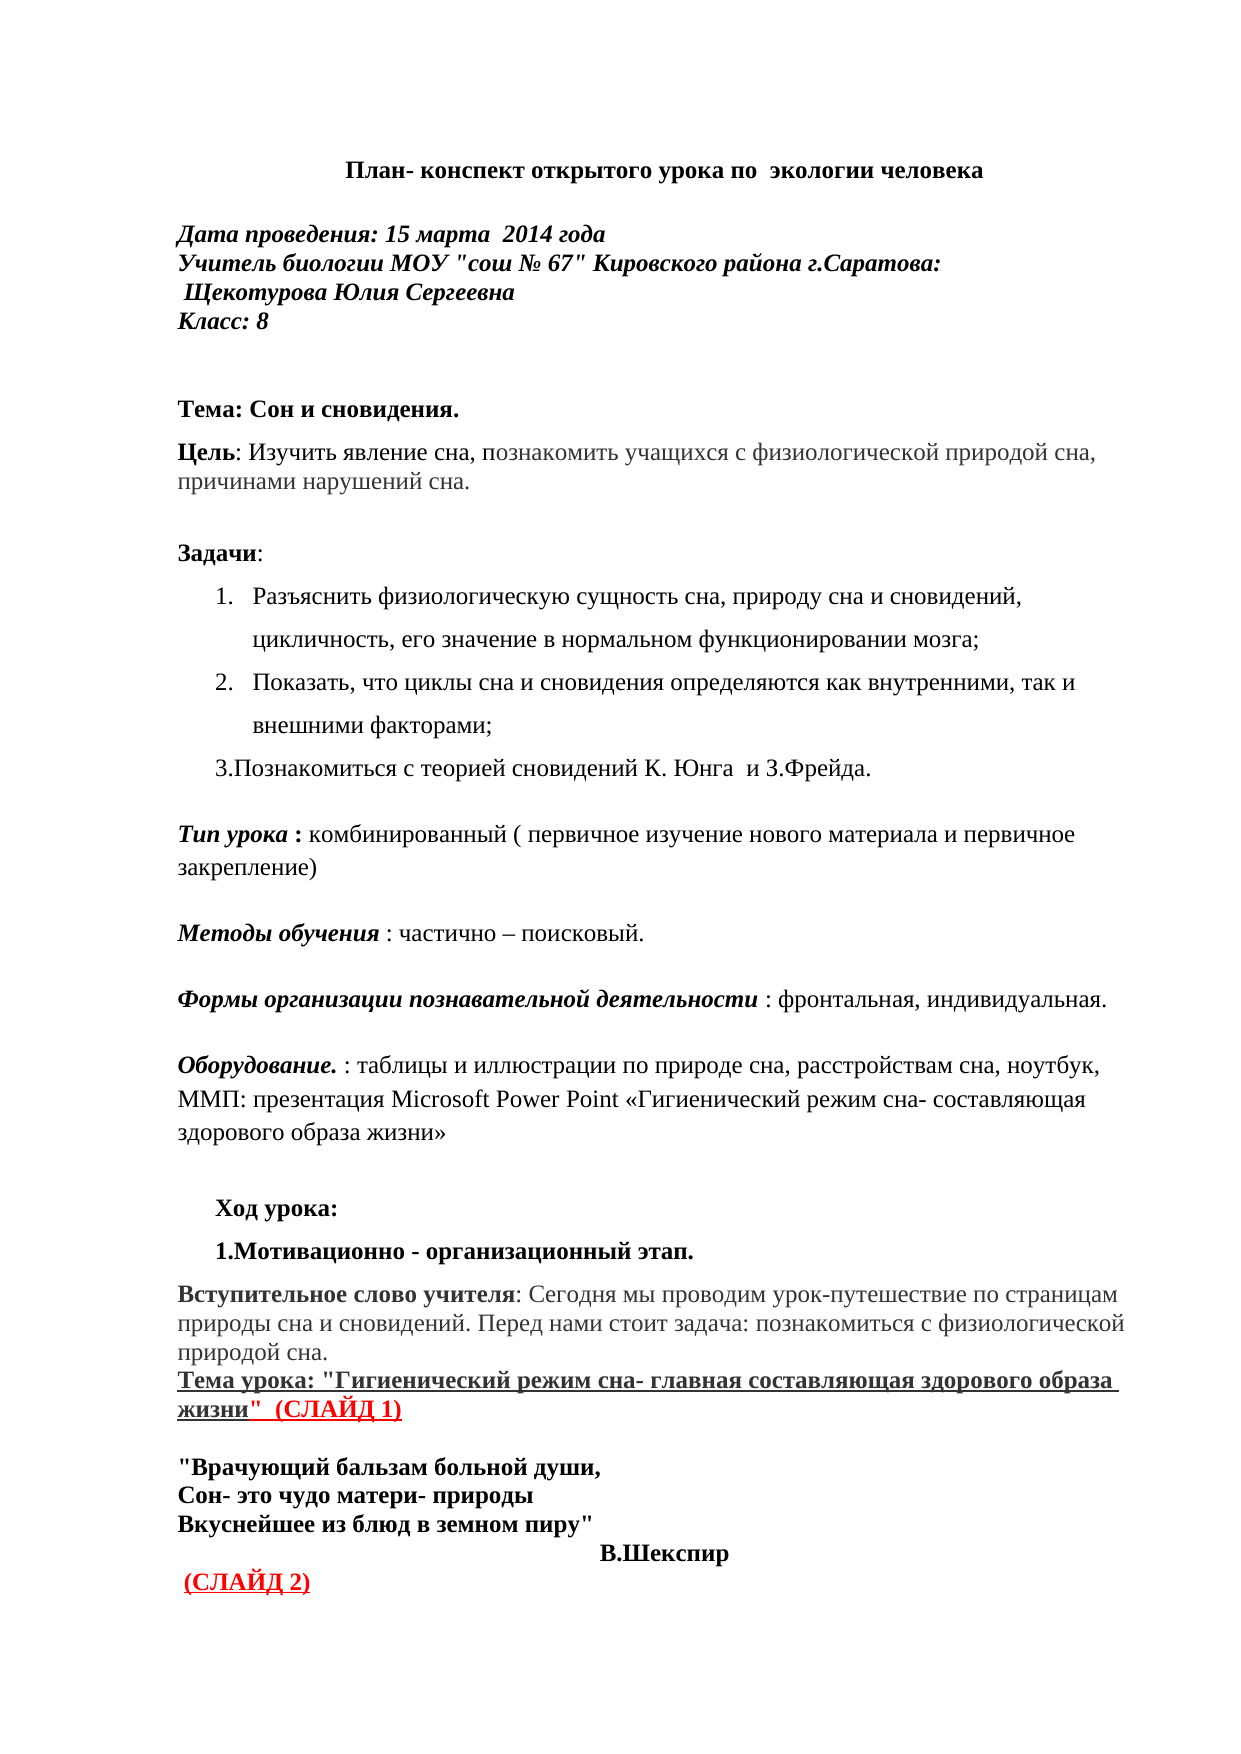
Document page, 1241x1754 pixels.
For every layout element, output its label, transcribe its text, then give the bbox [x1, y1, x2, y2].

text Тема урока: "Гигиенический режим сна- главная составляющая здорового образа жизни" (СЛАЙД 1) [177, 1365, 1152, 1423]
list Разъяснить физиологическую сущность сна, природу сна и сновидений, цикличность, его значение в нормальном функционировании мозга; [215, 581, 1152, 653]
text Вкуснейшее из блюд в земном пиру" [177, 1509, 1152, 1538]
text Вступительное слово учителя: Сегодня мы проводим урок-путешествие по страницам природы сна и сновидений. Перед нами стоит задача: познакомиться с физиологической природой сна. [177, 1279, 1152, 1365]
text Тема: Сон и сновидения. [177, 394, 1152, 423]
text Щекотурова Юлия Сергеевна [177, 277, 1152, 306]
text Класс: 8 [177, 306, 1152, 334]
text (СЛАЙД 2) [177, 1567, 1152, 1595]
list Показать, что циклы сна и сновидения определяются как внутренними, так и внешними факторами; [215, 667, 1152, 739]
text Задачи: [177, 538, 1152, 567]
text В.Шекспир [177, 1538, 1152, 1567]
text Учитель биологии МОУ "сош № 67" Кировского района г.Саратова: [177, 248, 1152, 277]
text Методы обучения : частично – поисковый. [177, 918, 1152, 947]
text Сон- это чудо матери- природы [177, 1480, 1152, 1509]
text Оборудование. : таблицы и иллюстрации по природе сна, расстройствам сна, ноутбук, ММП: презентация Microsoft Power Point «Гигиенический режим сна- составляющая здорового образа жизни» [177, 1051, 1152, 1145]
text Дата проведения: 15 марта 2014 года [177, 219, 1152, 248]
text Ход урока: [215, 1193, 1152, 1222]
text План- конспект открытого урока по экологии человека [177, 156, 1152, 184]
text 3.Познакомиться с теорией сновидений К. Юнга и З.Фрейда. [177, 753, 1152, 782]
text Тип урока : комбинированный ( первичное изучение нового материала и первичное закрепление) [177, 819, 1152, 881]
text Формы организации познавательной деятельности : фронтальная, индивидуальная. [177, 984, 1152, 1013]
text 1.Мотивационно - организационный этап. [215, 1236, 1152, 1265]
text Цель: Изучить явление сна, познакомить учащихся с физиологической природой сна, причинами нарушений сна. [177, 437, 1152, 495]
text "Врачующий бальзам больной души, [177, 1452, 1152, 1480]
